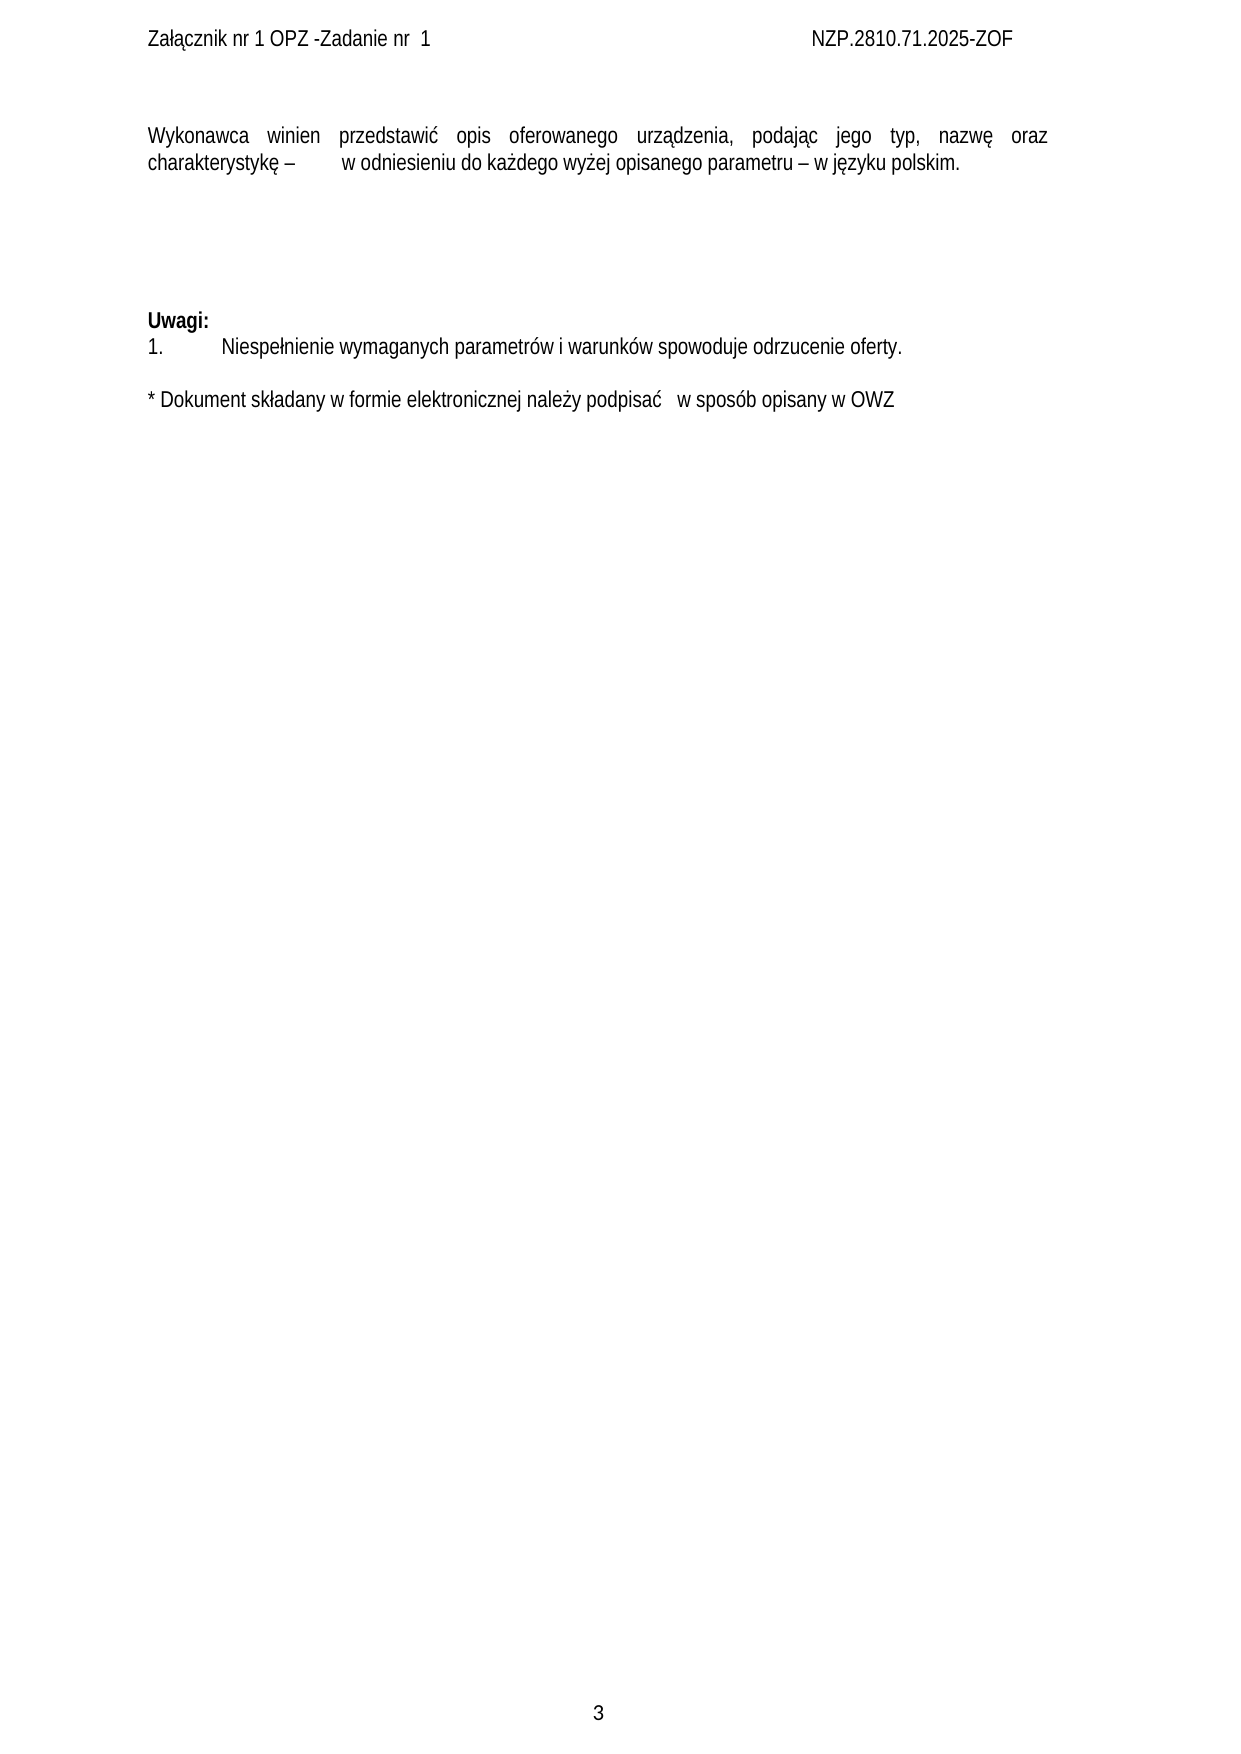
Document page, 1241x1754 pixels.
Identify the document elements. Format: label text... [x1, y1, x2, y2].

text * Dokument składany w formie elektronicznej należy podpisać w sposób opisany w OWZ [148, 386, 1048, 412]
text Uwagi: [148, 307, 1048, 333]
text 1. Niespełnienie wymaganych parametrów i warunków spowoduje odrzucenie oferty. [148, 333, 1048, 359]
